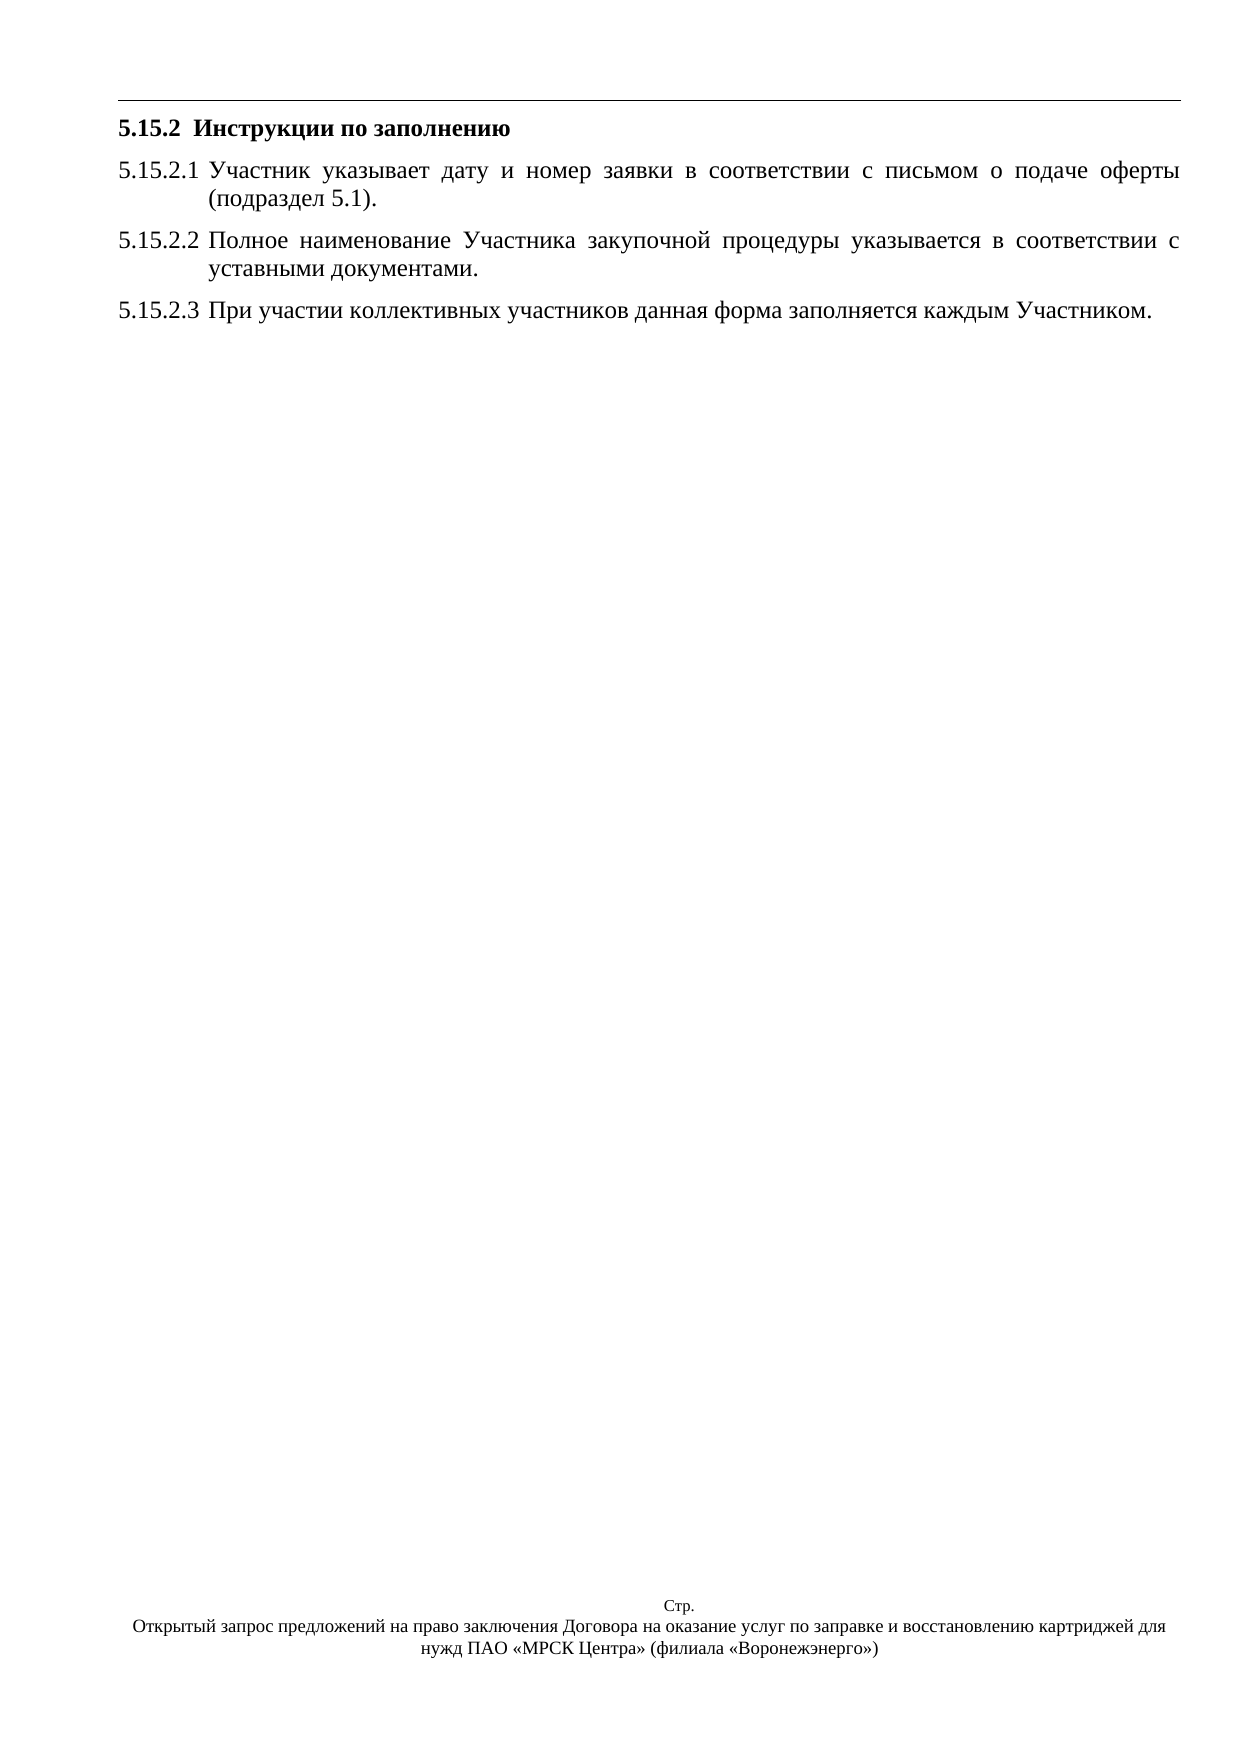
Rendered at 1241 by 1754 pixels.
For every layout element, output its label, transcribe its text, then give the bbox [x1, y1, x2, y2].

list Участник указывает дату и номер заявки в соответствии с письмом о подаче оферты (подраздел 5.1). [118, 155, 1181, 212]
list При участии коллективных участников данная форма заполняется каждым Участником. [118, 295, 1181, 323]
list Полное наименование Участника закупочной процедуры указывается в соответствии с уставными документами. [118, 225, 1181, 282]
subtitle Инструкции по заполнению [118, 113, 1181, 142]
